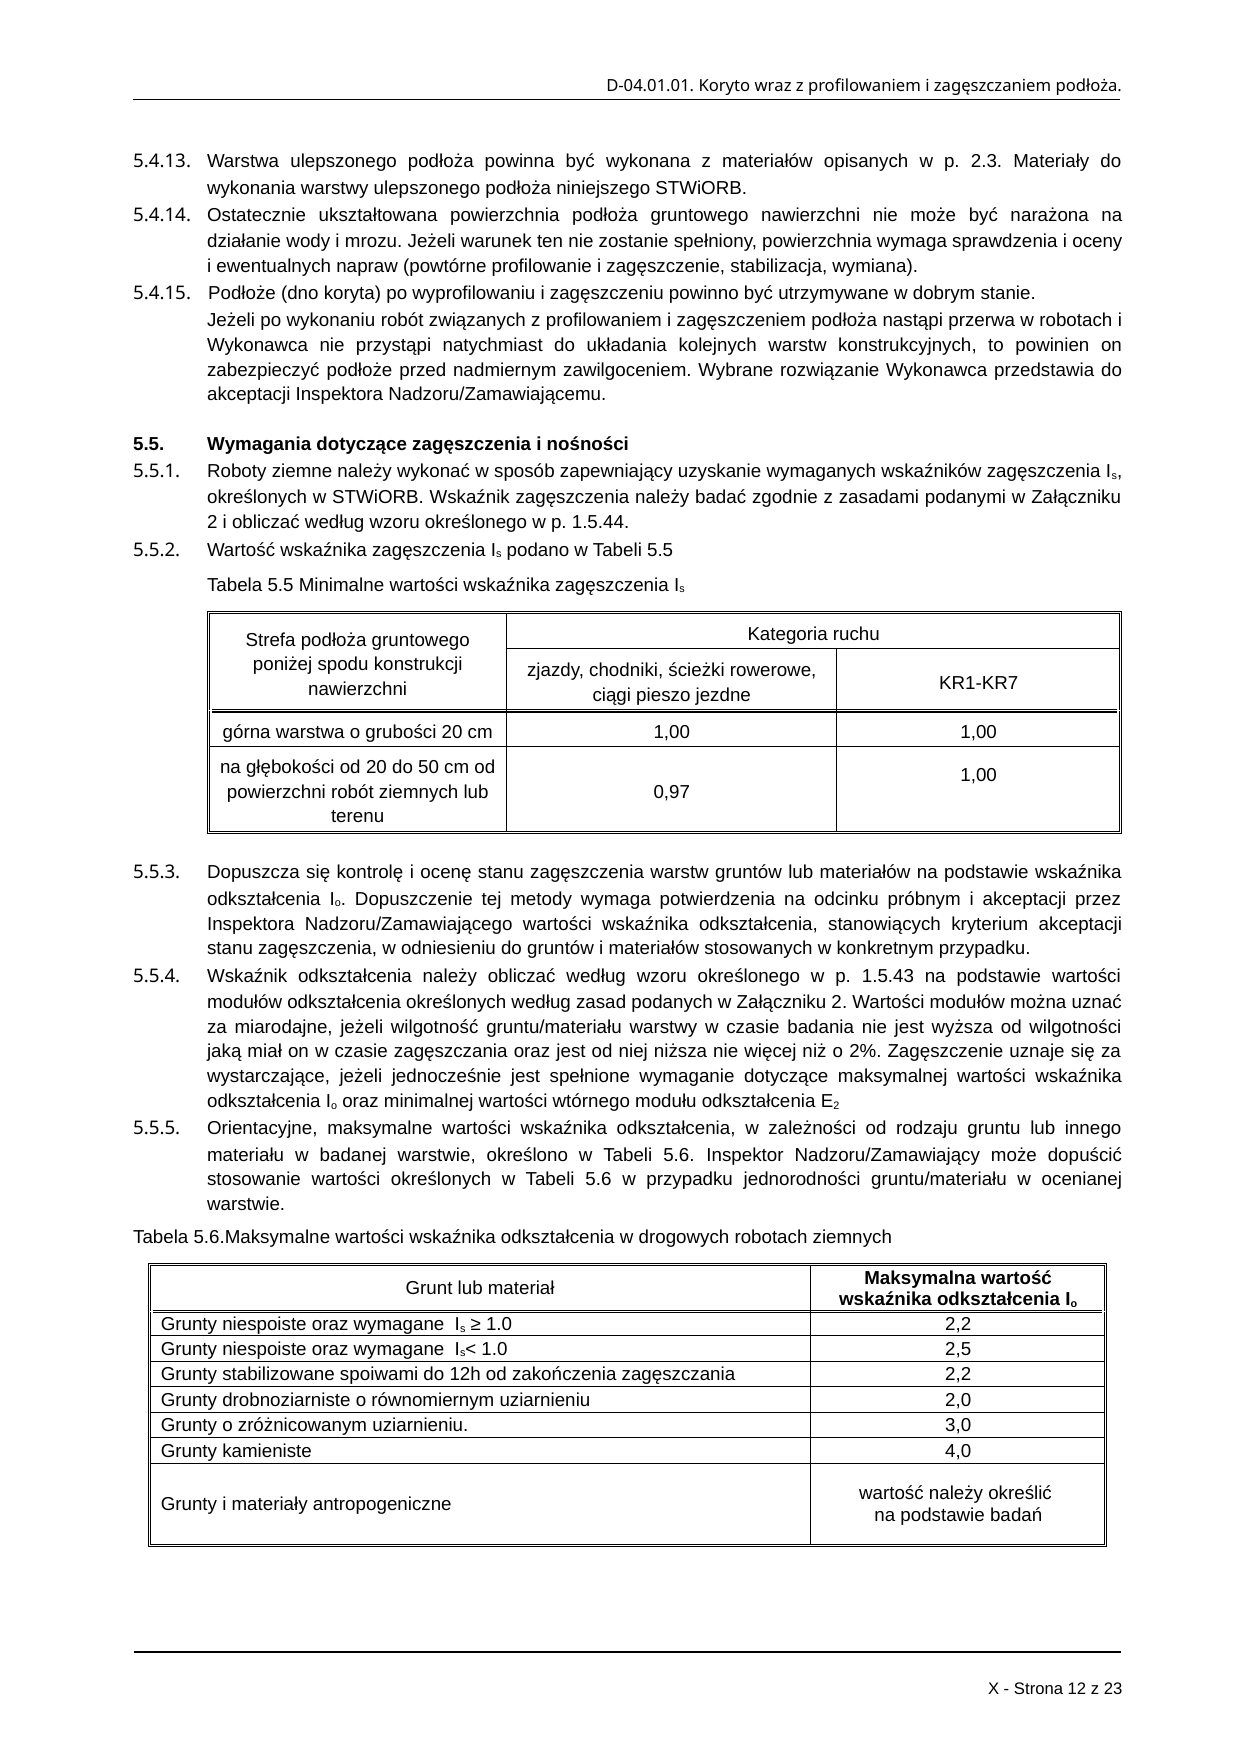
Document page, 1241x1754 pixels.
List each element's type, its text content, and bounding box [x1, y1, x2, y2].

table_cell 1,00 [507, 713, 836, 746]
table_cell KR1-KR7 [837, 649, 1119, 709]
table_cell Grunty drobnoziarniste o równomiernym uziarnieniu [151, 1387, 810, 1412]
list Podłoże (dno koryta) po wyprofilowaniu i zagęszczeniu powinno być utrzymywane w dobrym stanie. [133, 279, 1122, 305]
table_cell Grunty i materiały antropogeniczne [151, 1464, 810, 1544]
table_cell 2,2 [811, 1310, 1104, 1335]
table_cell zjazdy, chodniki, ścieżki rowerowe, ciągi pieszo jezdne [507, 649, 836, 709]
list Dopuszcza się kontrolę i ocenę stanu zagęszczenia warstw gruntów lub materiałów na podstawie wskaźnika odkształcenia Io. Dopuszczenie tej metody wymaga potwierdzenia na odcinku próbnym i akceptacji przez Inspektora Nadzoru/Zamawiającego wartości wskaźnika odkształcenia, stanowiących kryterium akceptacji stanu zagęszczenia, w odniesieniu do gruntów i materiałów stosowanych w konkretnym przypadku. [133, 859, 1122, 959]
table_cell 1,00 [837, 709, 1121, 746]
text Tabela 5.6.Maksymalne wartości wskaźnika odkształcenia w drogowych robotach ziemnych [133, 1226, 1122, 1248]
table_header Maksymalna wartość wskaźnika odkształcenia Io [811, 1266, 1104, 1309]
table_cell Grunty niespoiste oraz wymagane Is ≥ 1.0 [151, 1310, 810, 1335]
list Orientacyjne, maksymalne wartości wskaźnika odkształcenia, w zależności od rodzaju gruntu lub innego materiału w badanej warstwie, określono w Tabeli 5.6. Inspektor Nadzoru/Zamawiający może dopuścić stosowanie wartości określonych w Tabeli 5.6 w przypadku jednorodności gruntu/materiału w ocenianej warstwie. [133, 1114, 1122, 1214]
list Wartość wskaźnika zagęszczenia Is podano w Tabeli 5.5 [133, 536, 1122, 561]
table_cell Grunty niespoiste oraz wymagane Is< 1.0 [151, 1336, 810, 1361]
table_cell Grunty kamieniste [151, 1438, 810, 1463]
table_cell 4,0 [811, 1438, 1104, 1463]
table_cell Grunty o zróżnicowanym uziarnieniu. [151, 1413, 810, 1437]
table_cell 3,0 [811, 1413, 1104, 1437]
list Ostatecznie ukształtowana powierzchnia podłoża gruntowego nawierzchni nie może być narażona na działanie wody i mrozu. Jeżeli warunek ten nie zostanie spełniony, powierzchnia wymaga sprawdzenia i oceny i ewentualnych napraw (powtórne profilowanie i zagęszczenie, stabilizacja, wymiana). [133, 201, 1122, 276]
table_cell 0,97 [507, 747, 836, 831]
list Warstwa ulepszonego podłoża powinna być wykonana z materiałów opisanych w p. 2.3. Materiały do wykonania warstwy ulepszonego podłoża niniejszego STWiORB. [133, 148, 1122, 198]
list Tabela 5.5 Minimalne wartości wskaźnika zagęszczenia Is [207, 573, 1122, 595]
table_cell 1,00 [837, 747, 1119, 831]
table_header Grunt lub materiał [151, 1266, 810, 1309]
table_cell wartość należy określić na podstawie badań [811, 1464, 1104, 1544]
list Roboty ziemne należy wykonać w sposób zapewniający uzyskanie wymaganych wskaźników zagęszczenia Is, określonych w STWiORB. Wskaźnik zagęszczenia należy badać zgodnie z zasadami podanymi w Załączniku 2 i obliczać według wzoru określonego w p. 1.5.44. [133, 458, 1122, 533]
table_cell na głębokości od 20 do 50 cm od powierzchni robót ziemnych lub terenu [210, 747, 506, 831]
table_cell 2,0 [811, 1387, 1104, 1412]
list Jeżeli po wykonaniu robót związanych z profilowaniem i zagęszczeniem podłoża nastąpi przerwa w robotach i Wykonawca nie przystąpi natychmiast do układania kolejnych warstw konstrukcyjnych, to powinien on zabezpieczyć podłoże przed nadmiernym zawilgoceniem. Wybrane rozwiązanie Wykonawca przedstawia do akceptacji Inspektora Nadzoru/Zamawiającemu. [207, 309, 1122, 405]
table_cell 2,2 [811, 1362, 1104, 1386]
table_cell 2,5 [811, 1336, 1104, 1361]
table_cell górna warstwa o grubości 20 cm [208, 709, 506, 746]
list Wymagania dotyczące zagęszczenia i nośności [133, 433, 1122, 454]
table_header Kategoria ruchu [507, 614, 1119, 648]
table_cell Grunty stabilizowane spoiwami do 12h od zakończenia zagęszczania [151, 1362, 810, 1386]
table_header Strefa podłoża gruntowego poniżej spodu konstrukcji nawierzchni [210, 614, 506, 709]
list Wskaźnik odkształcenia należy obliczać według wzoru określonego w p. 1.5.43 na podstawie wartości modułów odkształcenia określonych według zasad podanych w Załączniku 2. Wartości modułów można uznać za miarodajne, jeżeli wilgotność gruntu/materiału warstwy w czasie badania nie jest wyższa od wilgotności jaką miał on w czasie zagęszczania oraz jest od niej niższa nie więcej niż o 2%. Zagęszczenie uznaje się za wystarczające, jeżeli jednocześnie jest spełnione wymaganie dotyczące maksymalnej wartości wskaźnika odkształcenia Io oraz minimalnej wartości wtórnego modułu odkształcenia E2 [133, 962, 1122, 1111]
